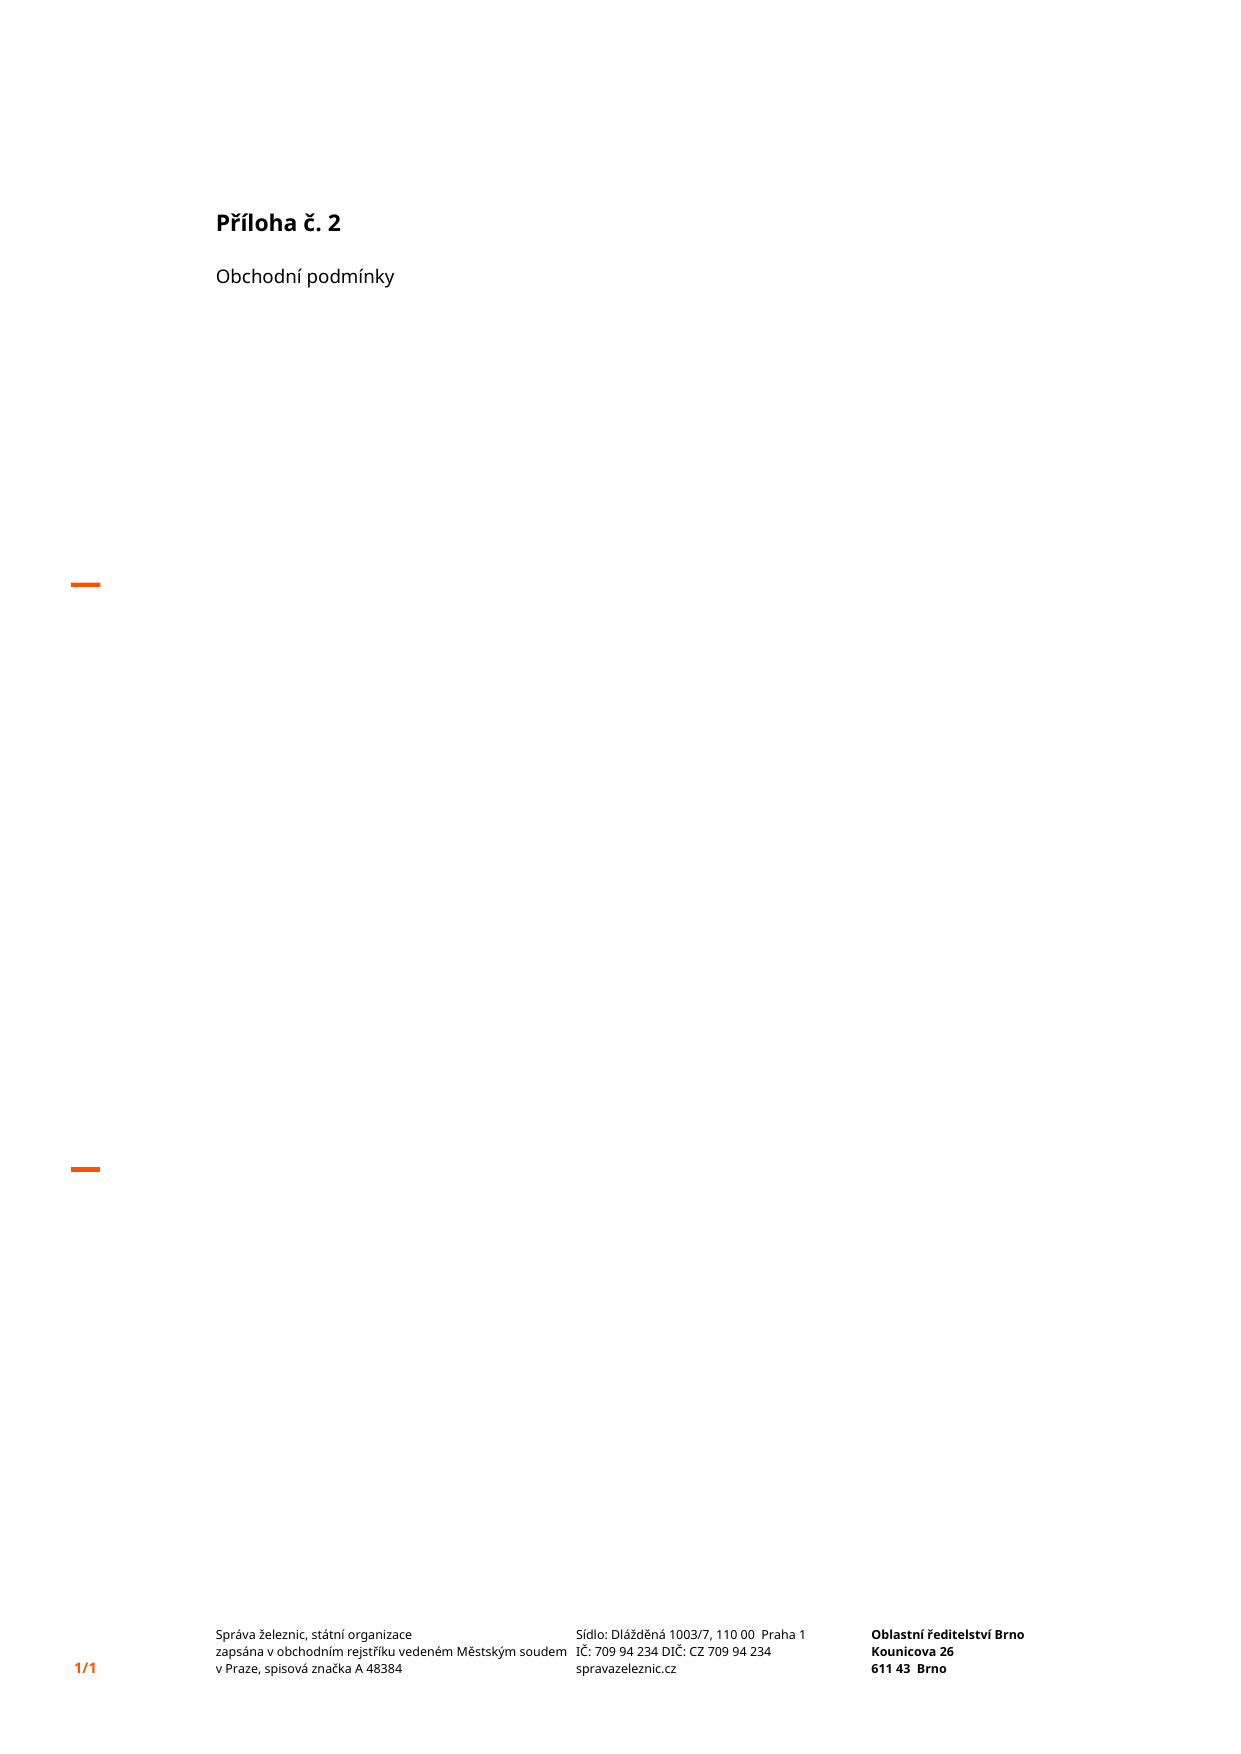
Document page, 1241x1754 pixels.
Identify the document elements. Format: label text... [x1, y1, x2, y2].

text Příloha č. 2 [216, 207, 1122, 238]
text Obchodní podmínky [216, 263, 1122, 289]
